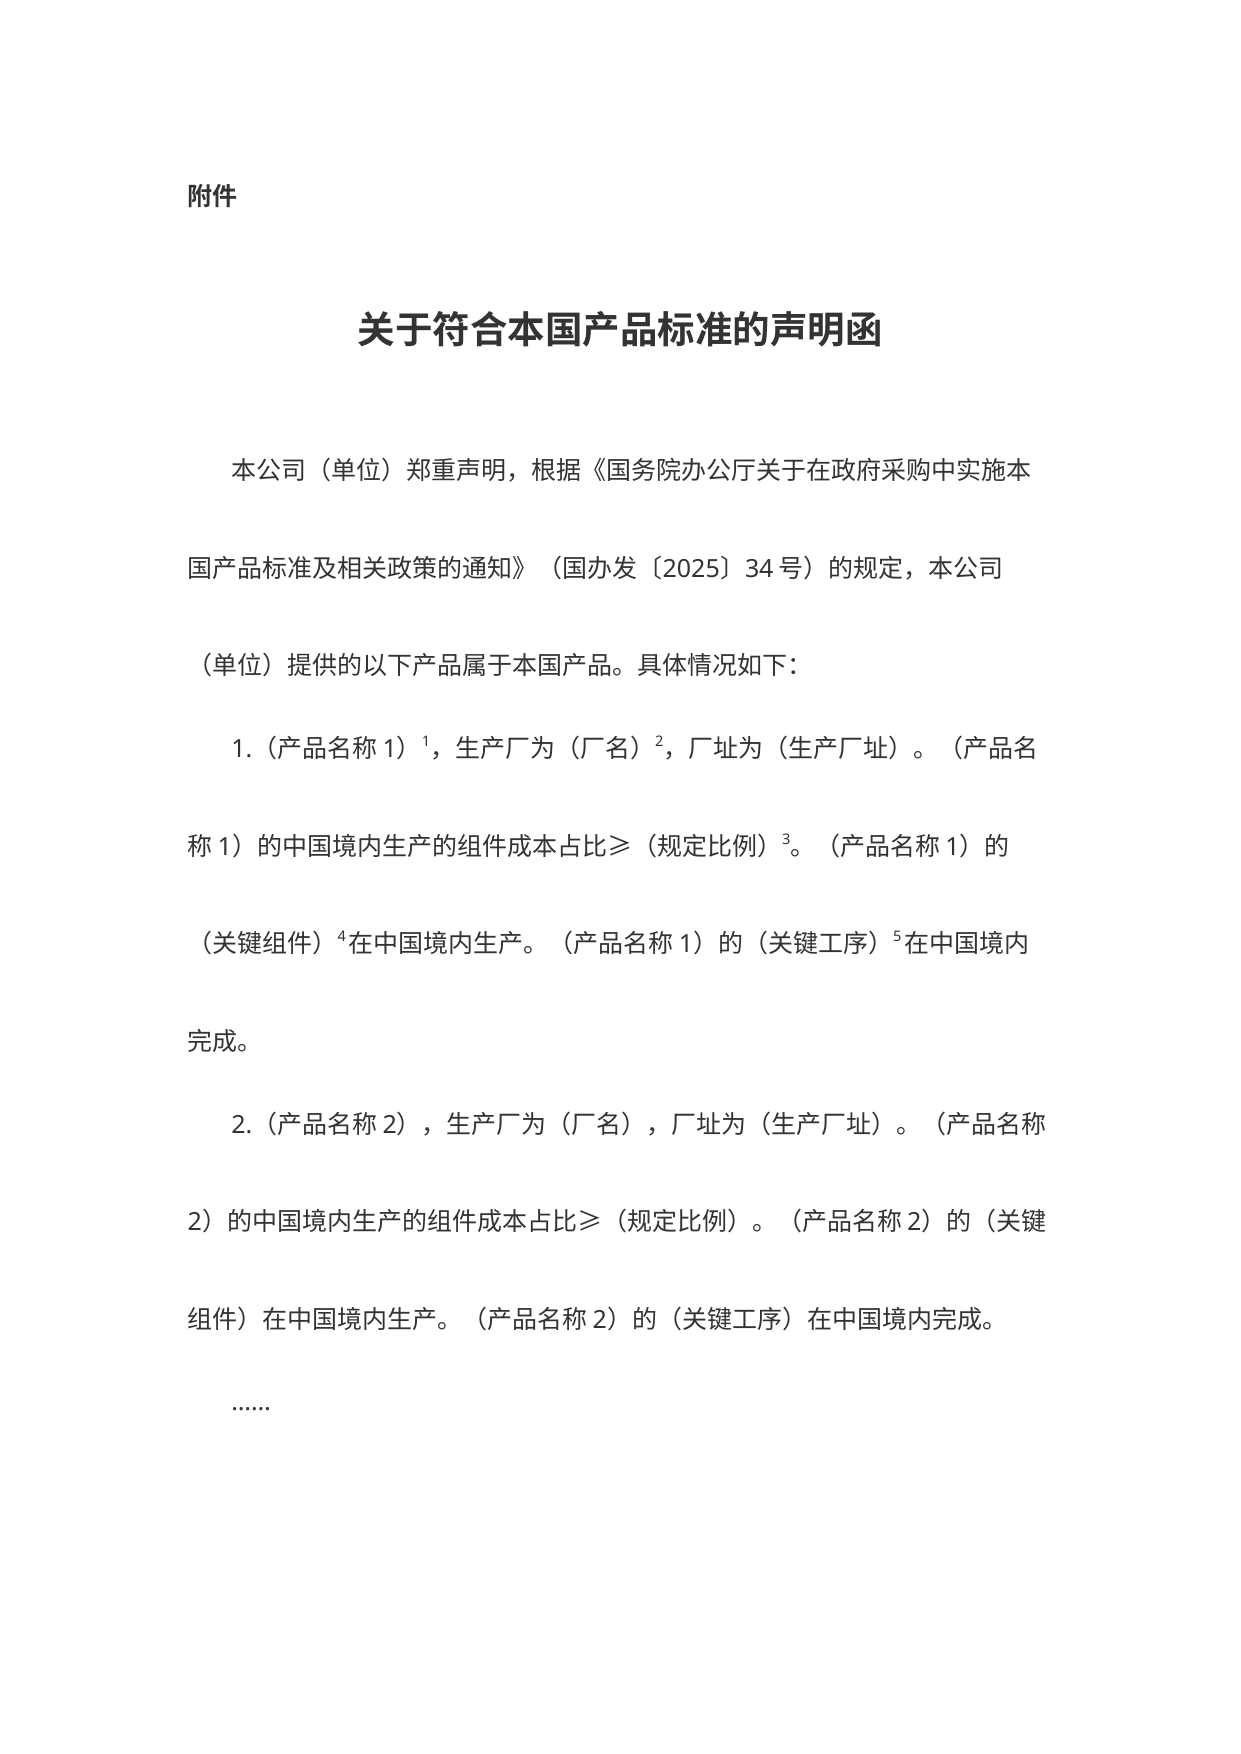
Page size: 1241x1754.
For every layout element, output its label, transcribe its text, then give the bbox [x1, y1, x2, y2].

text 本公司（单位）郑重声明，根据《国务院办公厅关于在政府采购中实施本国产品标准及相关政策的通知》（国办发〔2025〕34号）的规定，本公司（单位）提供的以下产品属于本国产品。具体情况如下： [187, 436, 1053, 696]
text 1.（产品名称1）1，生产厂为（厂名）2，厂址为（生产厂址）。（产品名称1）的中国境内生产的组件成本占比≥（规定比例）3。（产品名称1）的（关键组件）4在中国境内生产。（产品名称1）的（关键工序）5在中国境内完成。 [187, 714, 1053, 1072]
text 2.（产品名称2），生产厂为（厂名），厂址为（生产厂址）。（产品名称2）的中国境内生产的组件成本占比≥（规定比例）。（产品名称2）的（关键组件）在中国境内生产。（产品名称2）的（关键工序）在中国境内完成。 [187, 1090, 1053, 1350]
text 关于符合本国产品标准的声明函 [187, 294, 1053, 359]
text 附件 [187, 162, 1053, 227]
text …… [187, 1368, 1053, 1433]
